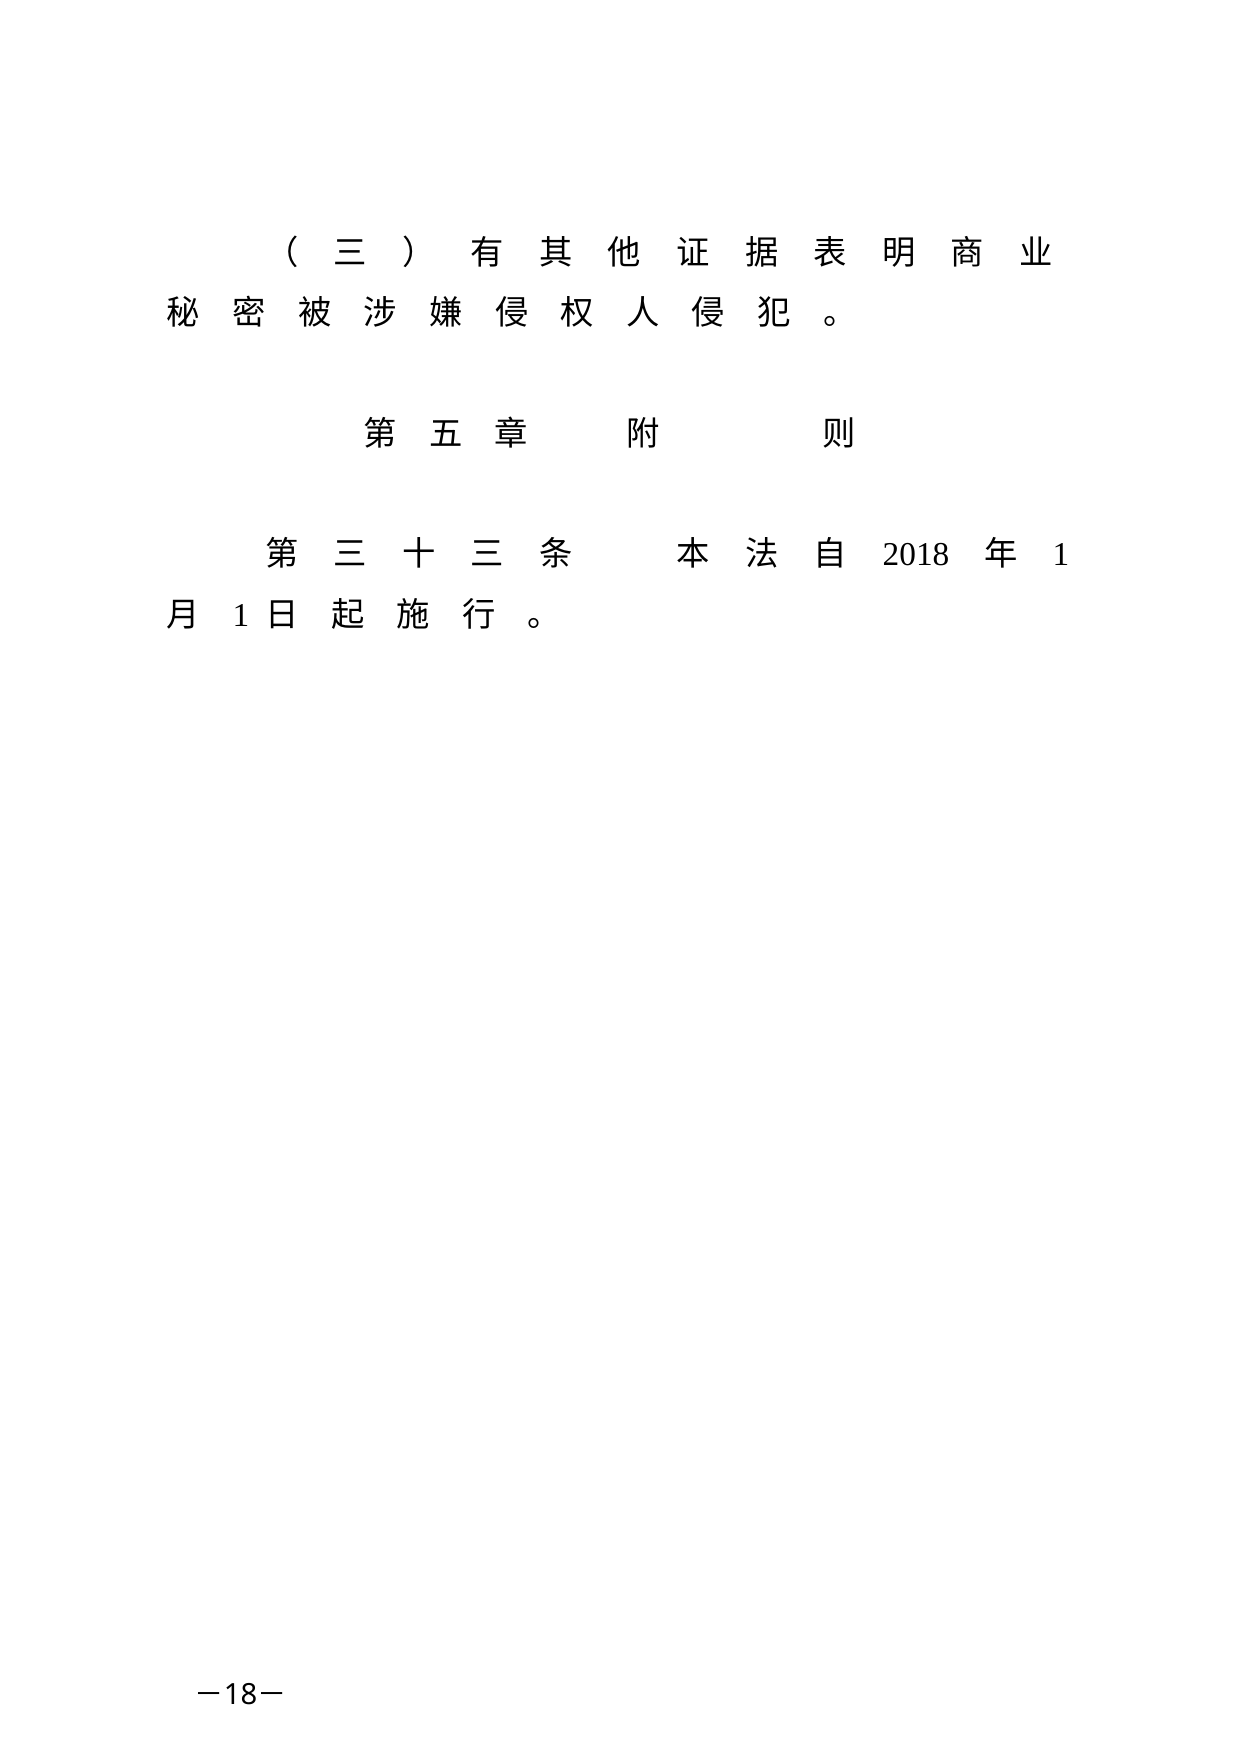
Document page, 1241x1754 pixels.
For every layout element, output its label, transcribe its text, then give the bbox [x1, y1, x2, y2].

text （三）有其他证据表明商业秘密被涉嫌侵权人侵犯。 [167, 219, 1085, 340]
text 第三十三条 本法自2018年1月1日起施行。 [167, 521, 1085, 642]
text 第五章 附 则 [167, 400, 1085, 461]
